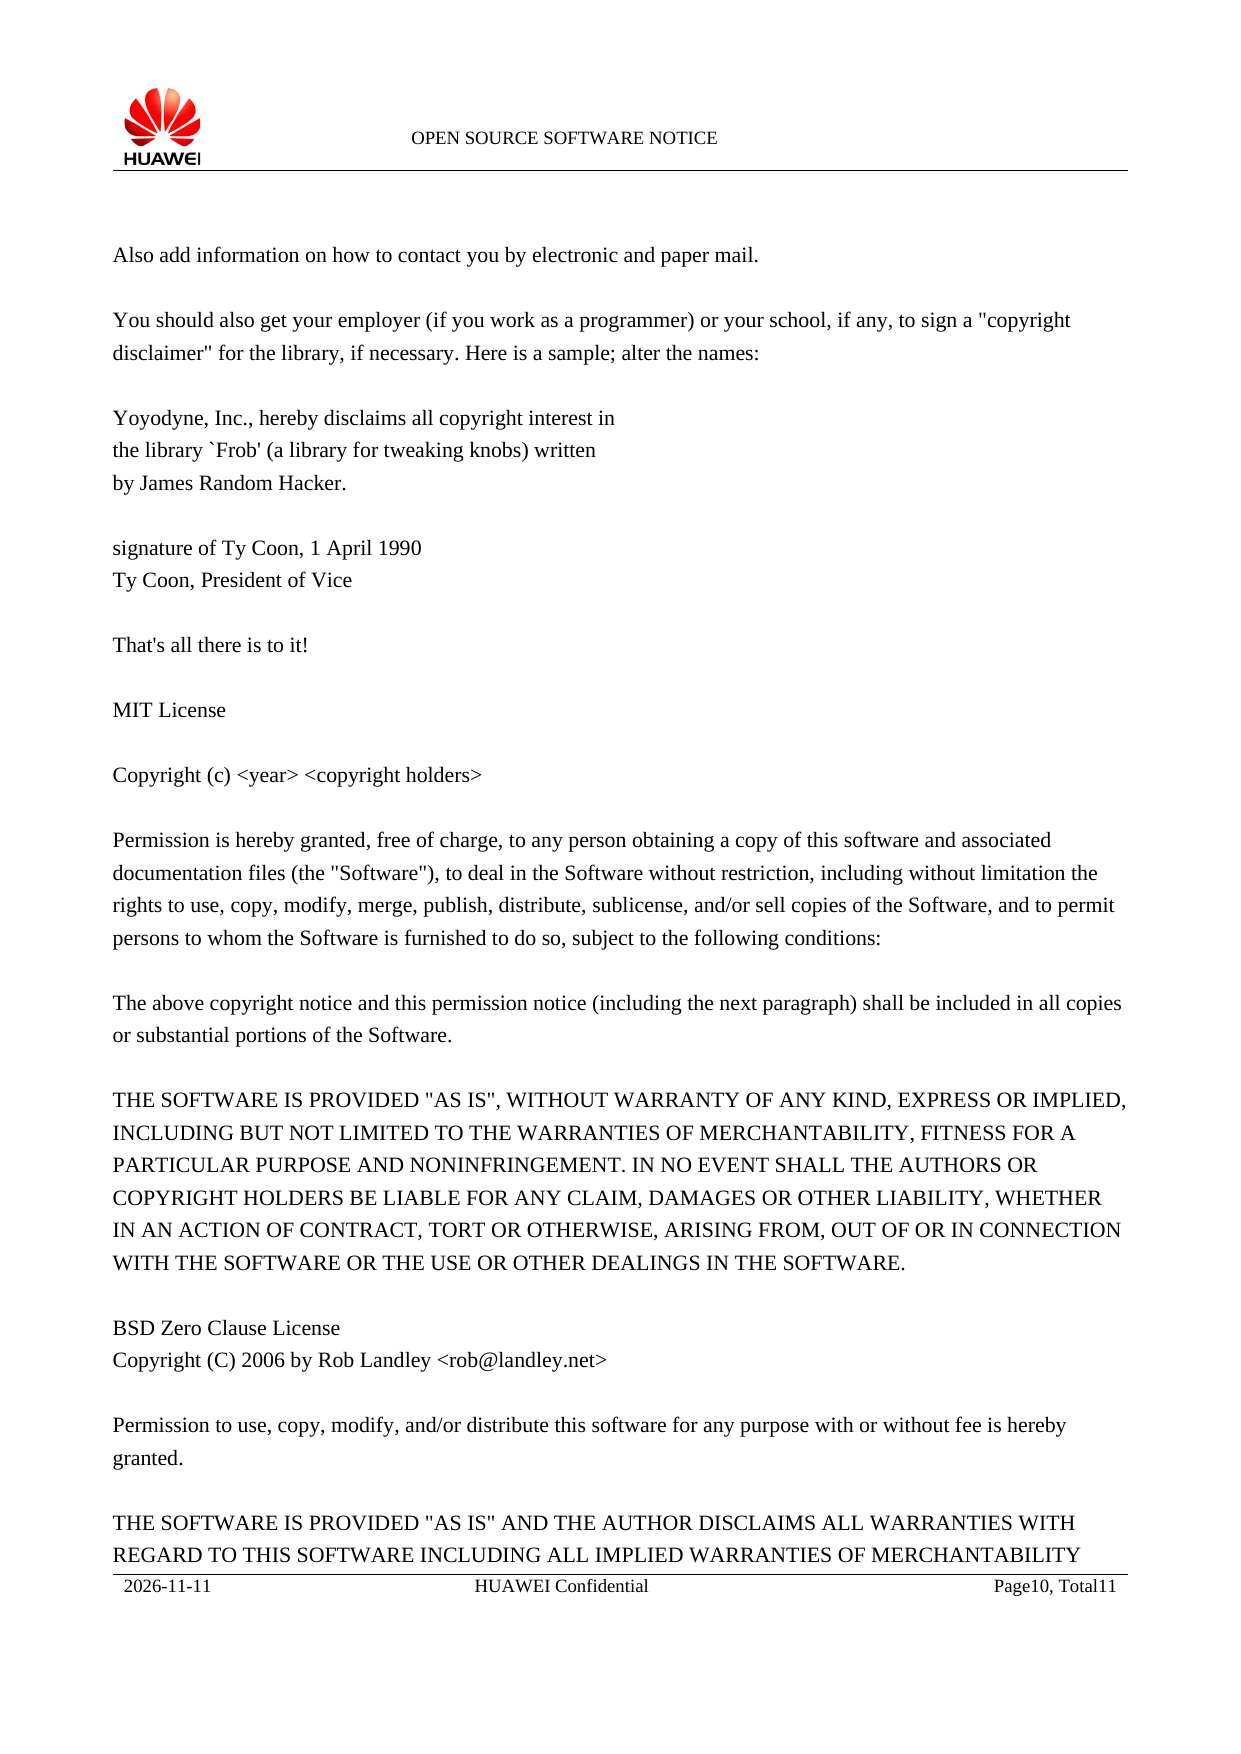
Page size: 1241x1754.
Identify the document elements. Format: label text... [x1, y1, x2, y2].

picture [124, 88, 201, 165]
